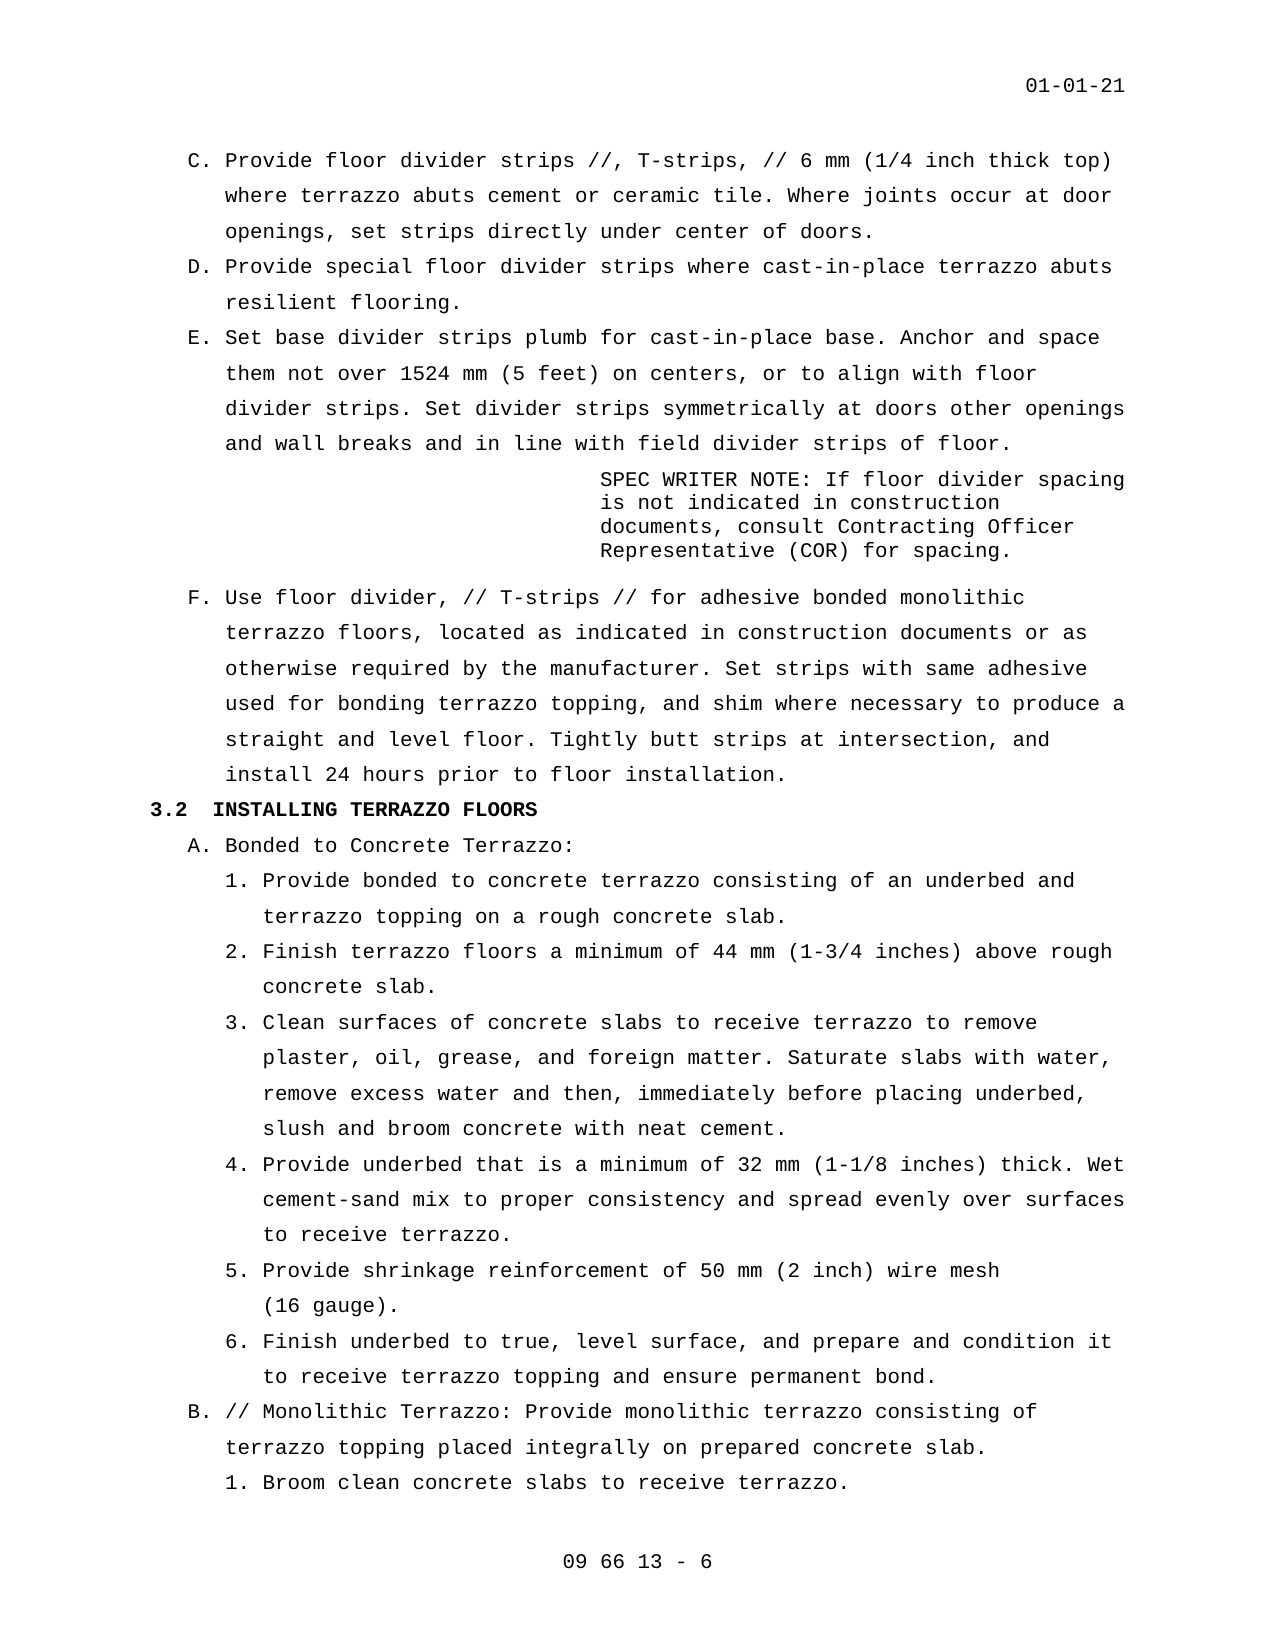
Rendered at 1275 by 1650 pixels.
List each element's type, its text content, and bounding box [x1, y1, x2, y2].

text Provide shrinkage reinforcement of 50 mm (2 inch) wire mesh (16 gauge). [225, 1260, 1125, 1319]
text SPEC WRITER NOTE: If floor divider spacing is not indicated in construction documents, consult Contracting Officer Representative (COR) for spacing. [600, 469, 1125, 563]
text Provide floor divider strips //, T-strips, // 6 mm (1/4 inch thick top) where terrazzo abuts cement or ceramic tile. Where joints occur at door openings, set strips directly under center of doors. [187, 150, 1125, 244]
text Provide underbed that is a minimum of 32 mm (1-1/8 inches) thick. Wet cement-sand mix to proper consistency and spread evenly over surfaces to receive terrazzo. [225, 1154, 1125, 1248]
text Clean surfaces of concrete slabs to receive terrazzo to remove plaster, oil, grease, and foreign matter. Saturate slabs with water, remove excess water and then, immediately before placing underbed, slush and broom concrete with neat cement. [225, 1012, 1125, 1142]
text // Monolithic Terrazzo: Provide monolithic terrazzo consisting of terrazzo topping placed integrally on prepared concrete slab. [187, 1402, 1125, 1461]
text Finish underbed to true, level surface, and prepare and condition it to receive terrazzo topping and ensure permanent bond. [225, 1331, 1125, 1390]
text INSTALLING TERRAZZO FLOORS [150, 799, 1125, 823]
text Finish terrazzo floors a minimum of 44 mm (1-3/4 inches) above rough concrete slab. [225, 941, 1125, 1000]
text Provide bonded to concrete terrazzo consisting of an underbed and terrazzo topping on a rough concrete slab. [225, 870, 1125, 929]
text Provide special floor divider strips where cast-in-place terrazzo abuts resilient flooring. [187, 256, 1125, 315]
text Broom clean concrete slabs to receive terrazzo. [225, 1472, 1125, 1496]
text Bonded to Concrete Terrazzo: [187, 835, 1125, 858]
text Set base divider strips plumb for cast-in-place base. Anchor and space them not over 1524 mm (5 feet) on centers, or to align with floor divider strips. Set divider strips symmetrically at doors other openings and wall breaks and in line with field divider strips of floor. [187, 327, 1125, 457]
text Use floor divider, // T-strips // for adhesive bonded monolithic terrazzo floors, located as indicated in construction documents or as otherwise required by the manufacturer. Set strips with same adhesive used for bonding terrazzo topping, and shim where necessary to produce a straight and level floor. Tightly butt strips at intersection, and install 24 hours prior to floor installation. [187, 587, 1125, 788]
